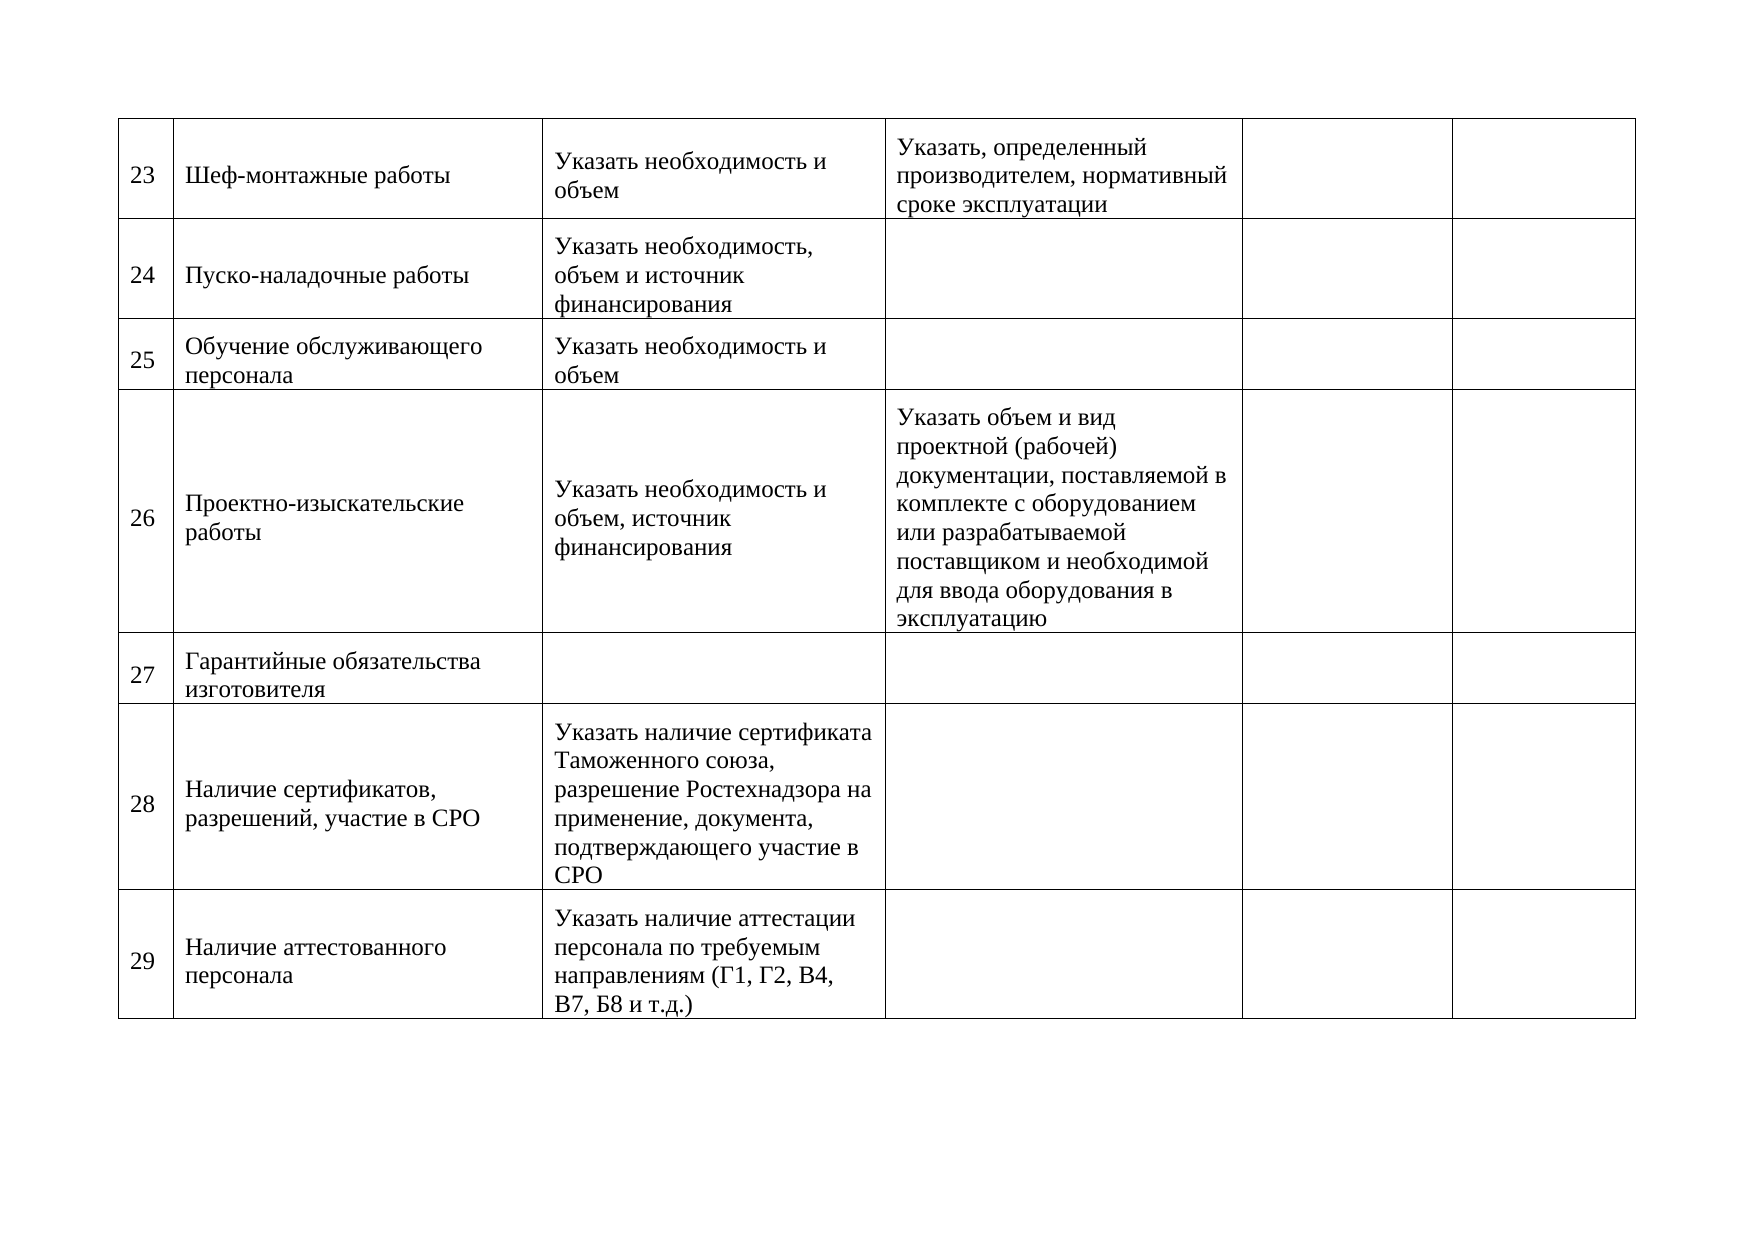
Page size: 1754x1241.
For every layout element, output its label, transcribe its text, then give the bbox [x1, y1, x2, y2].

table_cell Наличие сертификатов, разрешений, участие в СРО [174, 704, 542, 889]
table_cell [1453, 633, 1635, 703]
table_cell Пуско-наладочные работы [174, 219, 542, 318]
table_cell [1243, 704, 1452, 889]
table_cell Указать необходимость и объем [543, 319, 885, 389]
table_cell 29 [119, 890, 173, 1018]
table_cell Шеф-монтажные работы [174, 119, 542, 218]
table_cell [1453, 390, 1635, 632]
table_cell 27 [119, 633, 173, 703]
table_cell [1453, 219, 1635, 318]
table_cell Указать необходимость и объем, источник финансирования [543, 390, 885, 632]
table_cell [886, 633, 1242, 703]
table_cell [1243, 119, 1452, 218]
table_cell [886, 890, 1242, 1018]
table_cell Обучение обслуживающего персонала [174, 319, 542, 389]
table_cell Наличие аттестованного персонала [174, 890, 542, 1018]
table_cell [886, 319, 1242, 389]
table_cell 25 [119, 319, 173, 389]
table_cell Указать наличие сертификата Таможенного союза, разрешение Ростехнадзора на применение, документа, подтверждающего участие в СРО [543, 704, 885, 889]
table_cell [1453, 704, 1635, 889]
table_cell Указать необходимость и объем [543, 119, 885, 218]
table_cell Проектно-изыскательские работы [174, 390, 542, 632]
table_cell [1243, 390, 1452, 632]
table_cell 28 [119, 704, 173, 889]
table_cell [543, 633, 885, 703]
table_cell [886, 704, 1242, 889]
table_cell [886, 219, 1242, 318]
table_cell [1453, 119, 1635, 218]
table_cell Указать, определенный производителем, нормативный сроке эксплуатации [886, 119, 1242, 218]
table_cell 23 [119, 119, 173, 218]
table_cell Указать объем и вид проектной (рабочей) документации, поставляемой в комплекте с оборудованием или разрабатываемой поставщиком и необходимой для ввода оборудования в эксплуатацию [886, 390, 1242, 632]
table_cell [1453, 319, 1635, 389]
table_cell Указать наличие аттестации персонала по требуемым направлениям (Г1, Г2, В4, В7, Б8 и т.д.) [543, 890, 885, 1018]
table_cell Указать необходимость, объем и источник финансирования [543, 219, 885, 318]
table_cell [1243, 219, 1452, 318]
table_cell [1453, 890, 1635, 1018]
table_cell [1243, 633, 1452, 703]
table_cell Гарантийные обязательства изготовителя [174, 633, 542, 703]
table_cell 26 [119, 390, 173, 632]
table_cell [1243, 890, 1452, 1018]
table_cell [1243, 319, 1452, 389]
table_cell 24 [119, 219, 173, 318]
